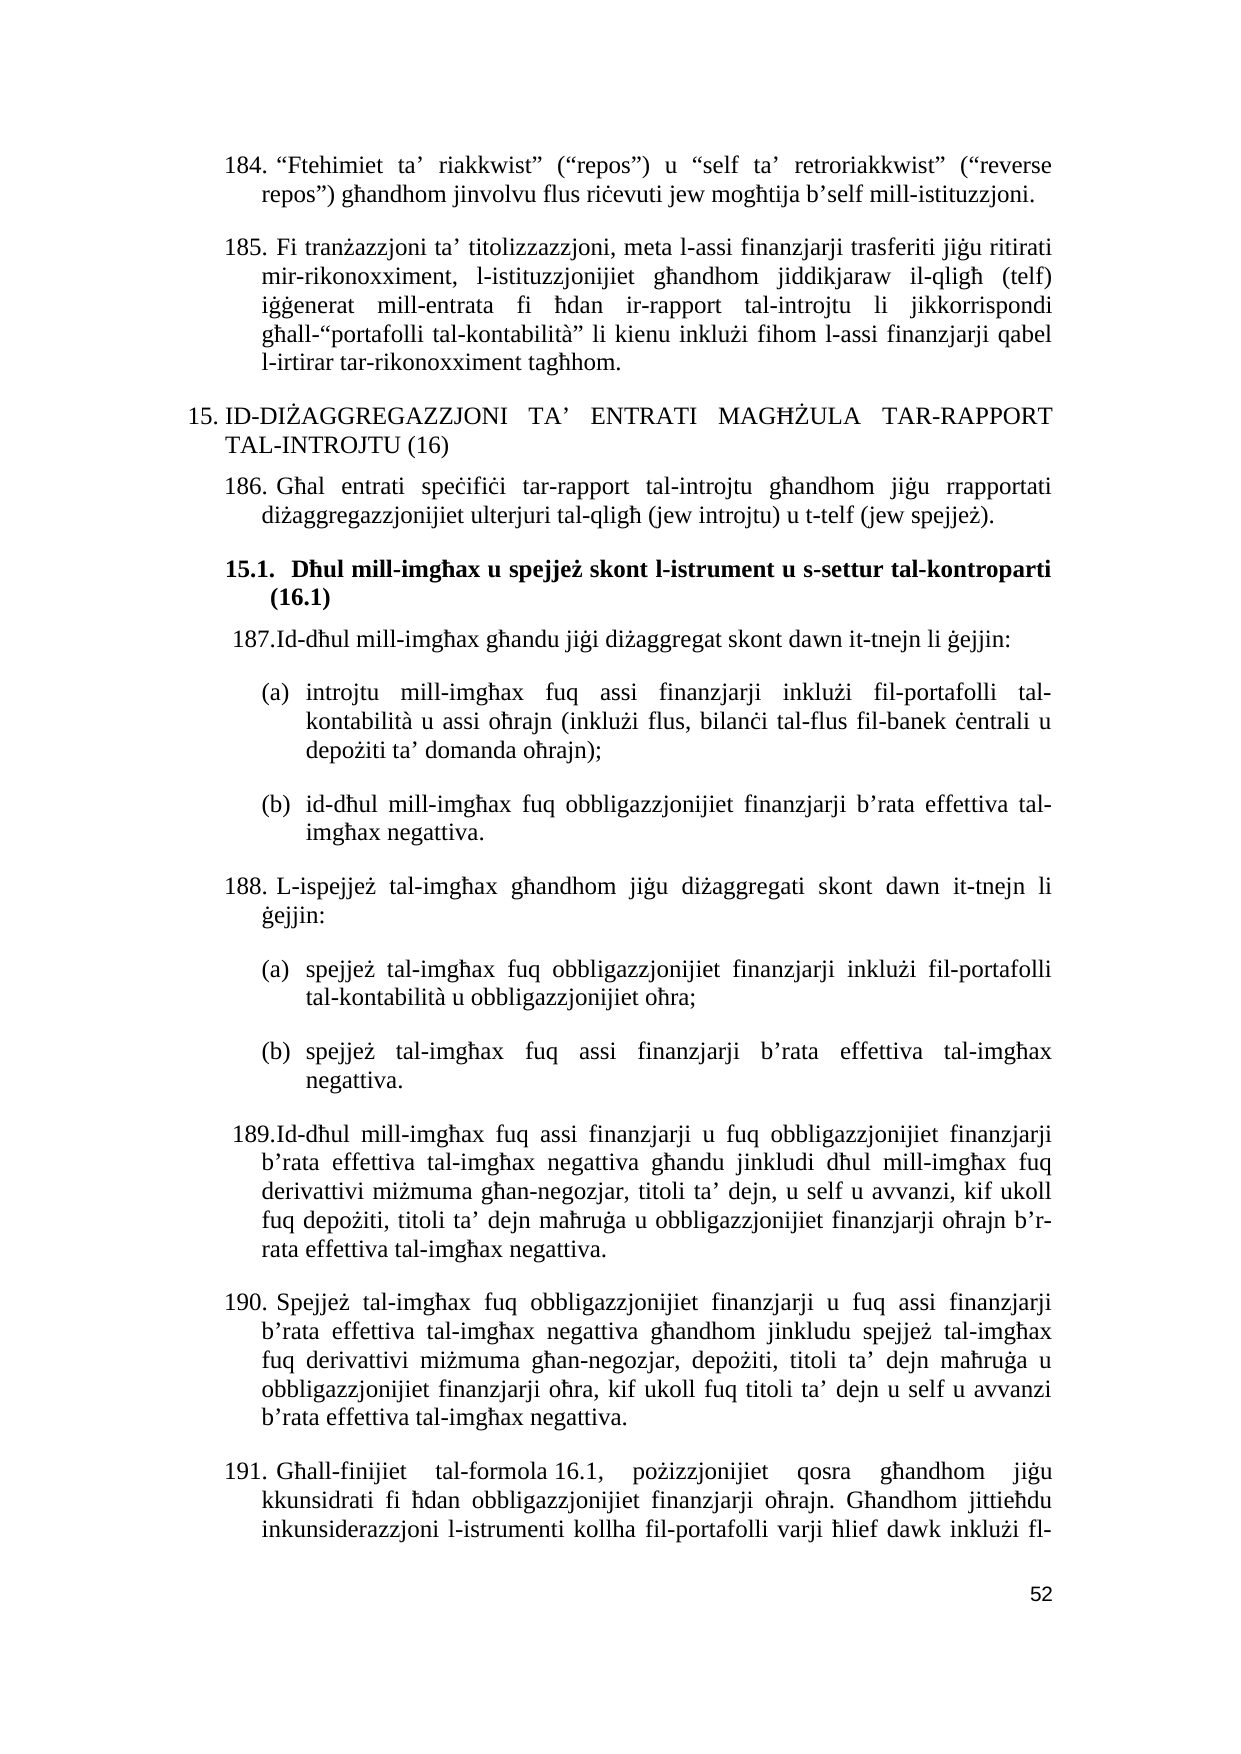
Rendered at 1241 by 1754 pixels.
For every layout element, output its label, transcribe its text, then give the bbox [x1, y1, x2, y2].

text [224, 1456, 1053, 1542]
text Spejjeż tal-imgħax fuq obbligazzjonijiet finanzjarji u fuq assi finanzjarji b’rata effettiva tal-imgħax negattiva għandhom jinkludu spejjeż tal-imgħax fuq derivattivi miżmuma għan-negozjar, depożiti, titoli ta’ dejn maħruġa u obbligazzjonijiet finanzjarji oħra, kif ukoll fuq titoli ta’ dejn u self u avvanzi b’rata effettiva tal-imgħax negattiva. [224, 1287, 1053, 1431]
subtitle Dħul mill-imgħax u spejjeż skont l-istrument u s-settur tal-kontroparti (16.1) [225, 554, 1053, 611]
list spejjeż tal-imgħax fuq assi finanzjarji b’rata effettiva tal-imgħax negattiva. [261, 1036, 1053, 1094]
subtitle Id-diżaggregazzjoni ta’ entrati magħżula tar-rapport tal-introjtu (16) [187, 401, 1053, 459]
text L-ispejjeż tal-imgħax għandhom jiġu diżaggregati skont dawn it-tnejn li ġejjin: [224, 871, 1053, 929]
list id-dħul mill-imgħax fuq obbligazzjonijiet finanzjarji b’rata effettiva tal-imgħax negattiva. [261, 789, 1053, 846]
list spejjeż tal-imgħax fuq obbligazzjonijiet finanzjarji inklużi fil-portafolli tal-kontabilità u obbligazzjonijiet oħra; [261, 954, 1053, 1011]
list introjtu mill-imgħax fuq assi finanzjarji inklużi fil-portafolli tal-kontabilità u assi oħrajn (inklużi flus, bilanċi tal-flus fil-banek ċentrali u depożiti ta’ domanda oħrajn); [261, 677, 1053, 764]
text Id-dħul mill-imgħax fuq assi finanzjarji u fuq obbligazzjonijiet finanzjarji b’rata effettiva tal-imgħax negattiva għandu jinkludi dħul mill-imgħax fuq derivattivi miżmuma għan-negozjar, titoli ta’ dejn, u self u avvanzi, kif ukoll fuq depożiti, titoli ta’ dejn maħruġa u obbligazzjonijiet finanzjarji oħrajn b’r-rata effettiva tal-imgħax negattiva. [232, 1119, 1053, 1262]
text Għal entrati speċifiċi tar-rapport tal-introjtu għandhom jiġu rrapportati diżaggregazzjonijiet ulterjuri tal-qligħ (jew introjtu) u t-telf (jew spejjeż). [224, 471, 1053, 529]
text Id-dħul mill-imgħax għandu jiġi diżaggregat skont dawn it-tnejn li ġejjin: [232, 624, 1053, 652]
text “Ftehimiet ta’ riakkwist” (“repos”) u “self ta’ retroriakkwist” (“reverse repos”) għandhom jinvolvu flus riċevuti jew mogħtija b’self mill-istituzzjoni. [224, 150, 1053, 207]
text Fi tranżazzjoni ta’ titolizzazzjoni, meta l-assi finanzjarji trasferiti jiġu ritirati mir-rikonoxximent, l-istituzzjonijiet għandhom jiddikjaraw il-qligħ (telf) iġġenerat mill-entrata fi ħdan ir-rapport tal-introjtu li jikkorrispondi għall-“portafolli tal-kontabilità” li kienu inklużi fihom l-assi finanzjarji qabel l-irtirar tar-rikonoxximent tagħhom. [224, 232, 1053, 376]
